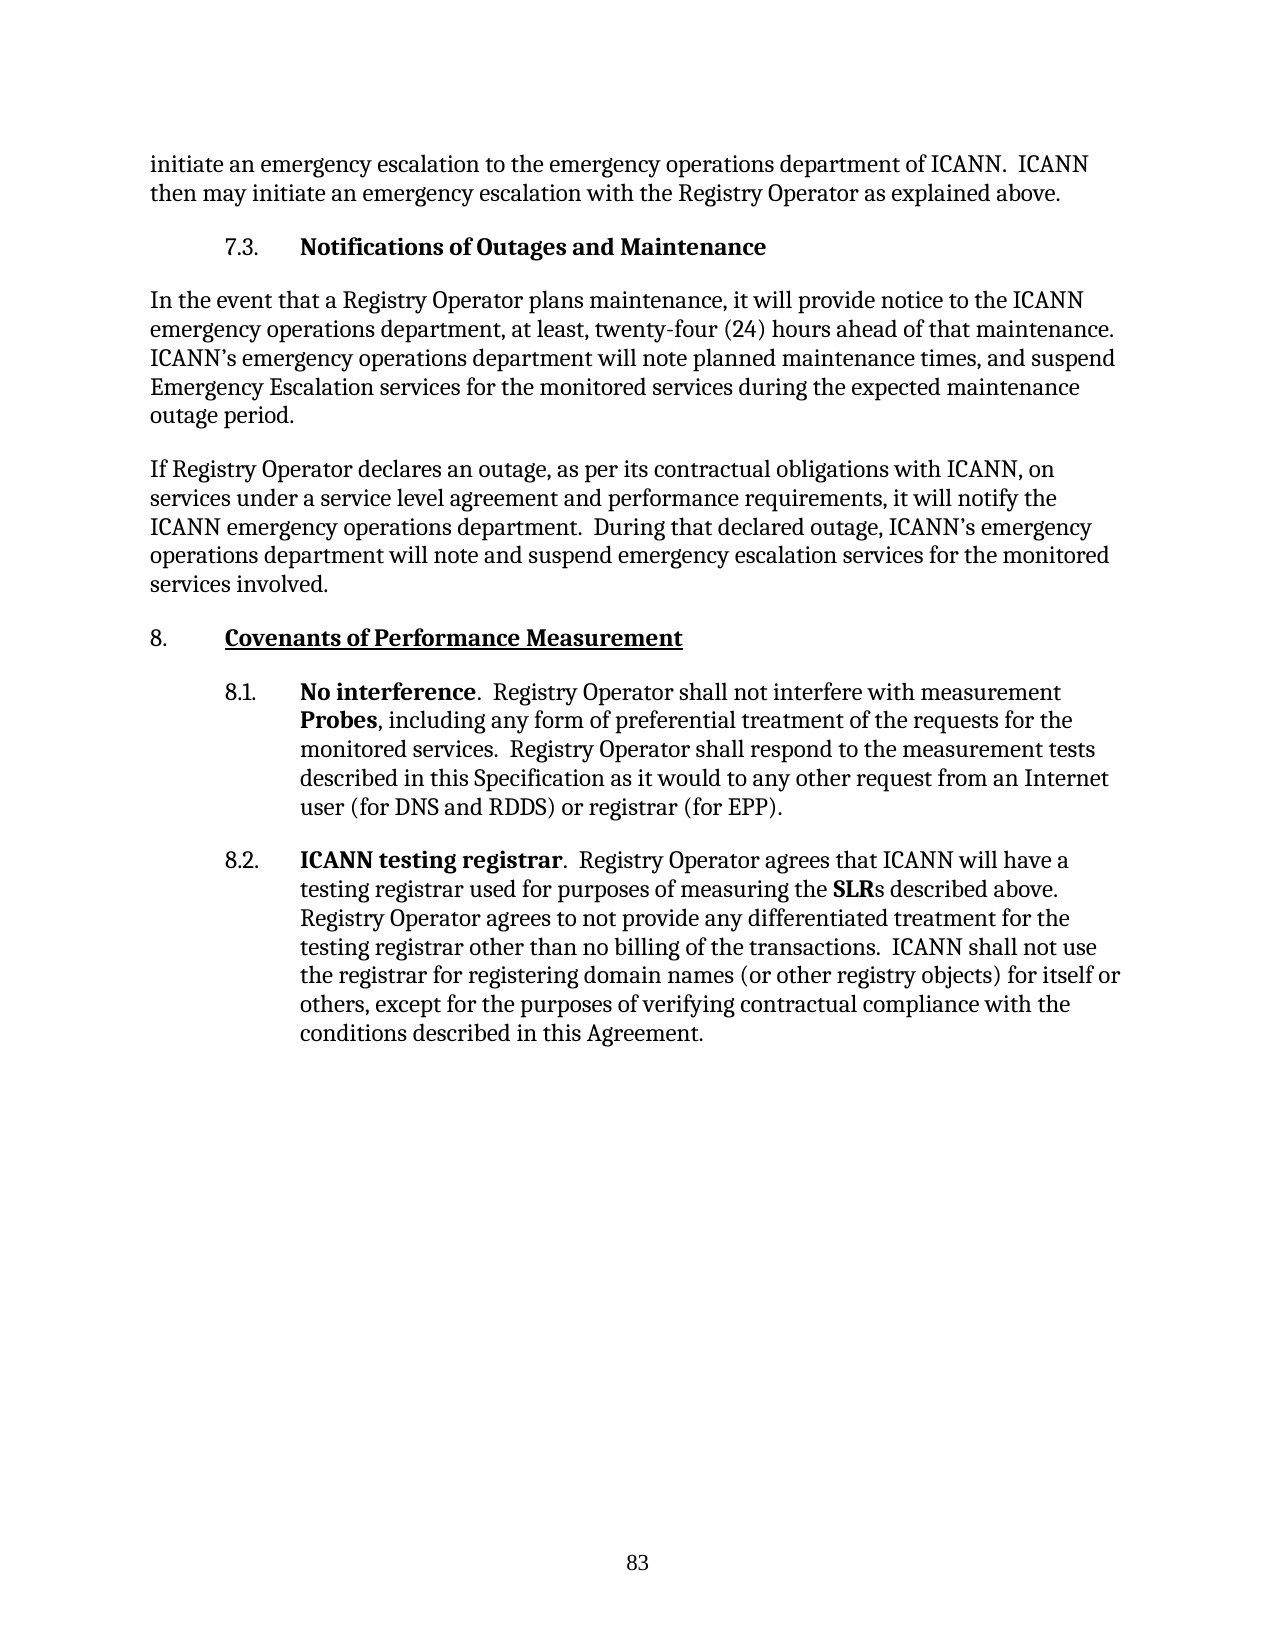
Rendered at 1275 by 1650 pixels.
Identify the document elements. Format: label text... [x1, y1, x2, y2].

text In the event that a Registry Operator plans maintenance, it will provide notice to the ICANN emergency operations department, at least, twenty-four (24) hours ahead of that maintenance. ICANN’s emergency operations department will note planned maintenance times, and suspend Emergency Escalation services for the monitored services during the expected maintenance outage period. [150, 286, 1125, 430]
text No interference. Registry Operator shall not interfere with measurement Probes, including any form of preferential treatment of the requests for the monitored services. Registry Operator shall respond to the measurement tests described in this Specification as it would to any other request from an Internet user (for DNS and RDDS) or registrar (for EPP). [225, 677, 1125, 821]
text Covenants of Performance Measurement [150, 624, 1125, 652]
text Notifications of Outages and Maintenance [225, 232, 1125, 261]
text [150, 150, 1125, 207]
text If Registry Operator declares an outage, as per its contractual obligations with ICANN, on services under a service level agreement and performance requirements, it will notify the ICANN emergency operations department. During that declared outage, ICANN’s emergency operations department will note and suspend emergency escalation services for the monitored services involved. [150, 455, 1125, 599]
text ICANN testing registrar. Registry Operator agrees that ICANN will have a testing registrar used for purposes of measuring the SLRs described above. Registry Operator agrees to not provide any differentiated treatment for the testing registrar other than no billing of the transactions. ICANN shall not use the registrar for registering domain names (or other registry objects) for itself or others, except for the purposes of verifying contractual compliance with the conditions described in this Agreement. [225, 846, 1125, 1047]
